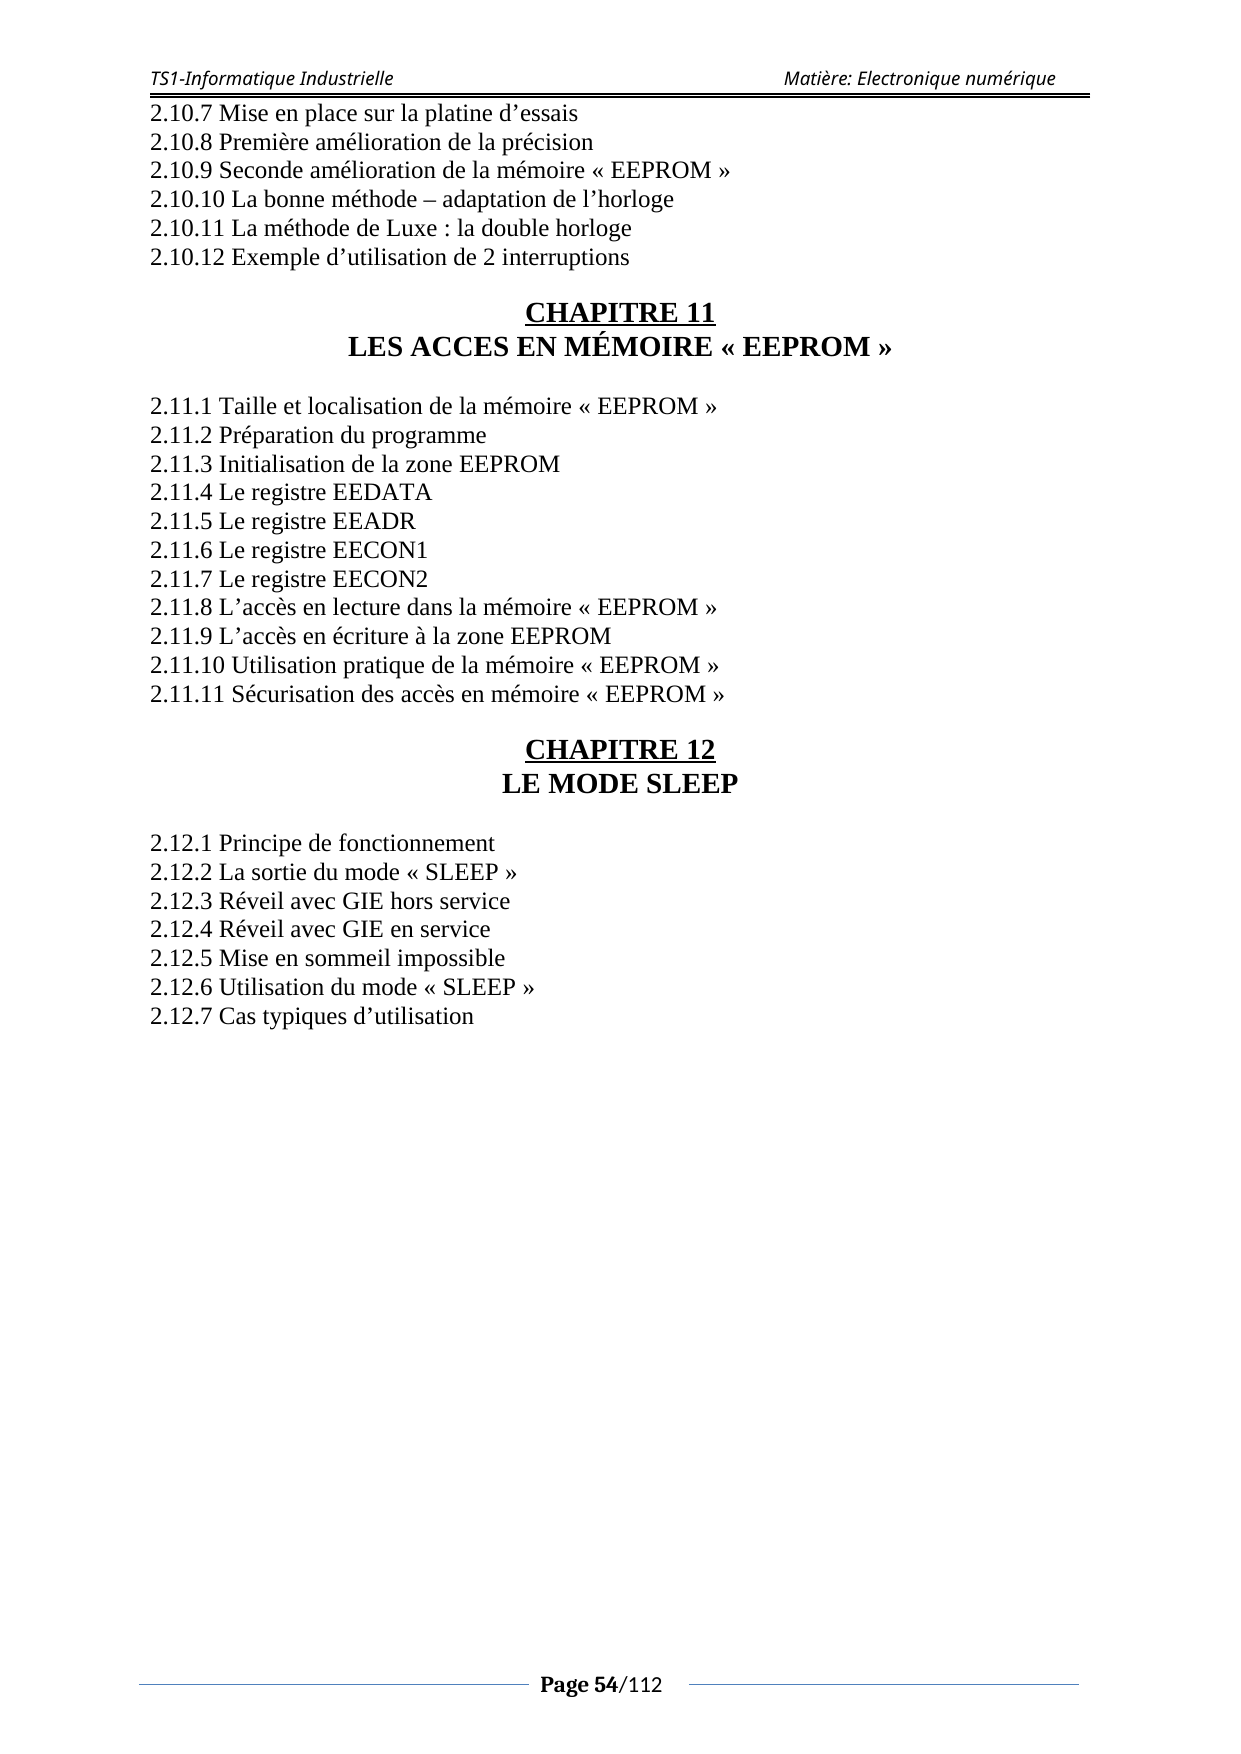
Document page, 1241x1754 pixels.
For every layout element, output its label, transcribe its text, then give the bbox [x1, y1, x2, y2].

text 2.10.8 Première amélioration de la précision [150, 127, 1090, 155]
text 2.10.7 Mise en place sur la platine d’essais [150, 98, 1090, 127]
text 2.11.2 Préparation du programme [150, 420, 1090, 449]
title Chapitre 11 [150, 295, 1090, 329]
text 2.10.10 La bonne méthode – adaptation de l’horloge [150, 184, 1090, 213]
text 2.12.4 Réveil avec GIE en service [150, 914, 1090, 943]
text 2.12.2 La sortie du mode « SLEEP » [150, 857, 1090, 886]
text 2.11.5 Le registre EEADR [150, 506, 1090, 535]
text 2.11.11 Sécurisation des accès en mémoire « EEPROM » [150, 679, 1090, 707]
text 2.12.7 Cas typiques d’utilisation [150, 1001, 1090, 1029]
title le mode sleep [150, 766, 1090, 799]
title Chapitre 12 [150, 732, 1090, 766]
text 2.11.9 L’accès en écriture à la zone EEPROM [150, 621, 1090, 650]
text 2.10.11 La méthode de Luxe : la double horloge [150, 213, 1090, 242]
text 2.11.3 Initialisation de la zone EEPROM [150, 449, 1090, 477]
text 2.12.5 Mise en sommeil impossible [150, 943, 1090, 972]
text 2.12.3 Réveil avec GIE hors service [150, 886, 1090, 914]
text 2.11.8 L’accès en lecture dans la mémoire « EEPROM » [150, 592, 1090, 621]
text 2.11.6 Le registre EECON1 [150, 535, 1090, 564]
text 2.12.1 Principe de fonctionnement [150, 828, 1090, 857]
text 2.11.10 Utilisation pratique de la mémoire « EEPROM » [150, 650, 1090, 679]
text 2.11.7 Le registre EECON2 [150, 564, 1090, 592]
text 2.11.1 Taille et localisation de la mémoire « EEPROM » [150, 391, 1090, 420]
title les acces en mémoire « eeprom » [150, 329, 1090, 362]
text 2.10.12 Exemple d’utilisation de 2 interruptions [150, 242, 1090, 270]
text 2.12.6 Utilisation du mode « SLEEP » [150, 972, 1090, 1001]
text 2.11.4 Le registre EEDATA [150, 477, 1090, 506]
text 2.10.9 Seconde amélioration de la mémoire « EEPROM » [150, 155, 1090, 184]
